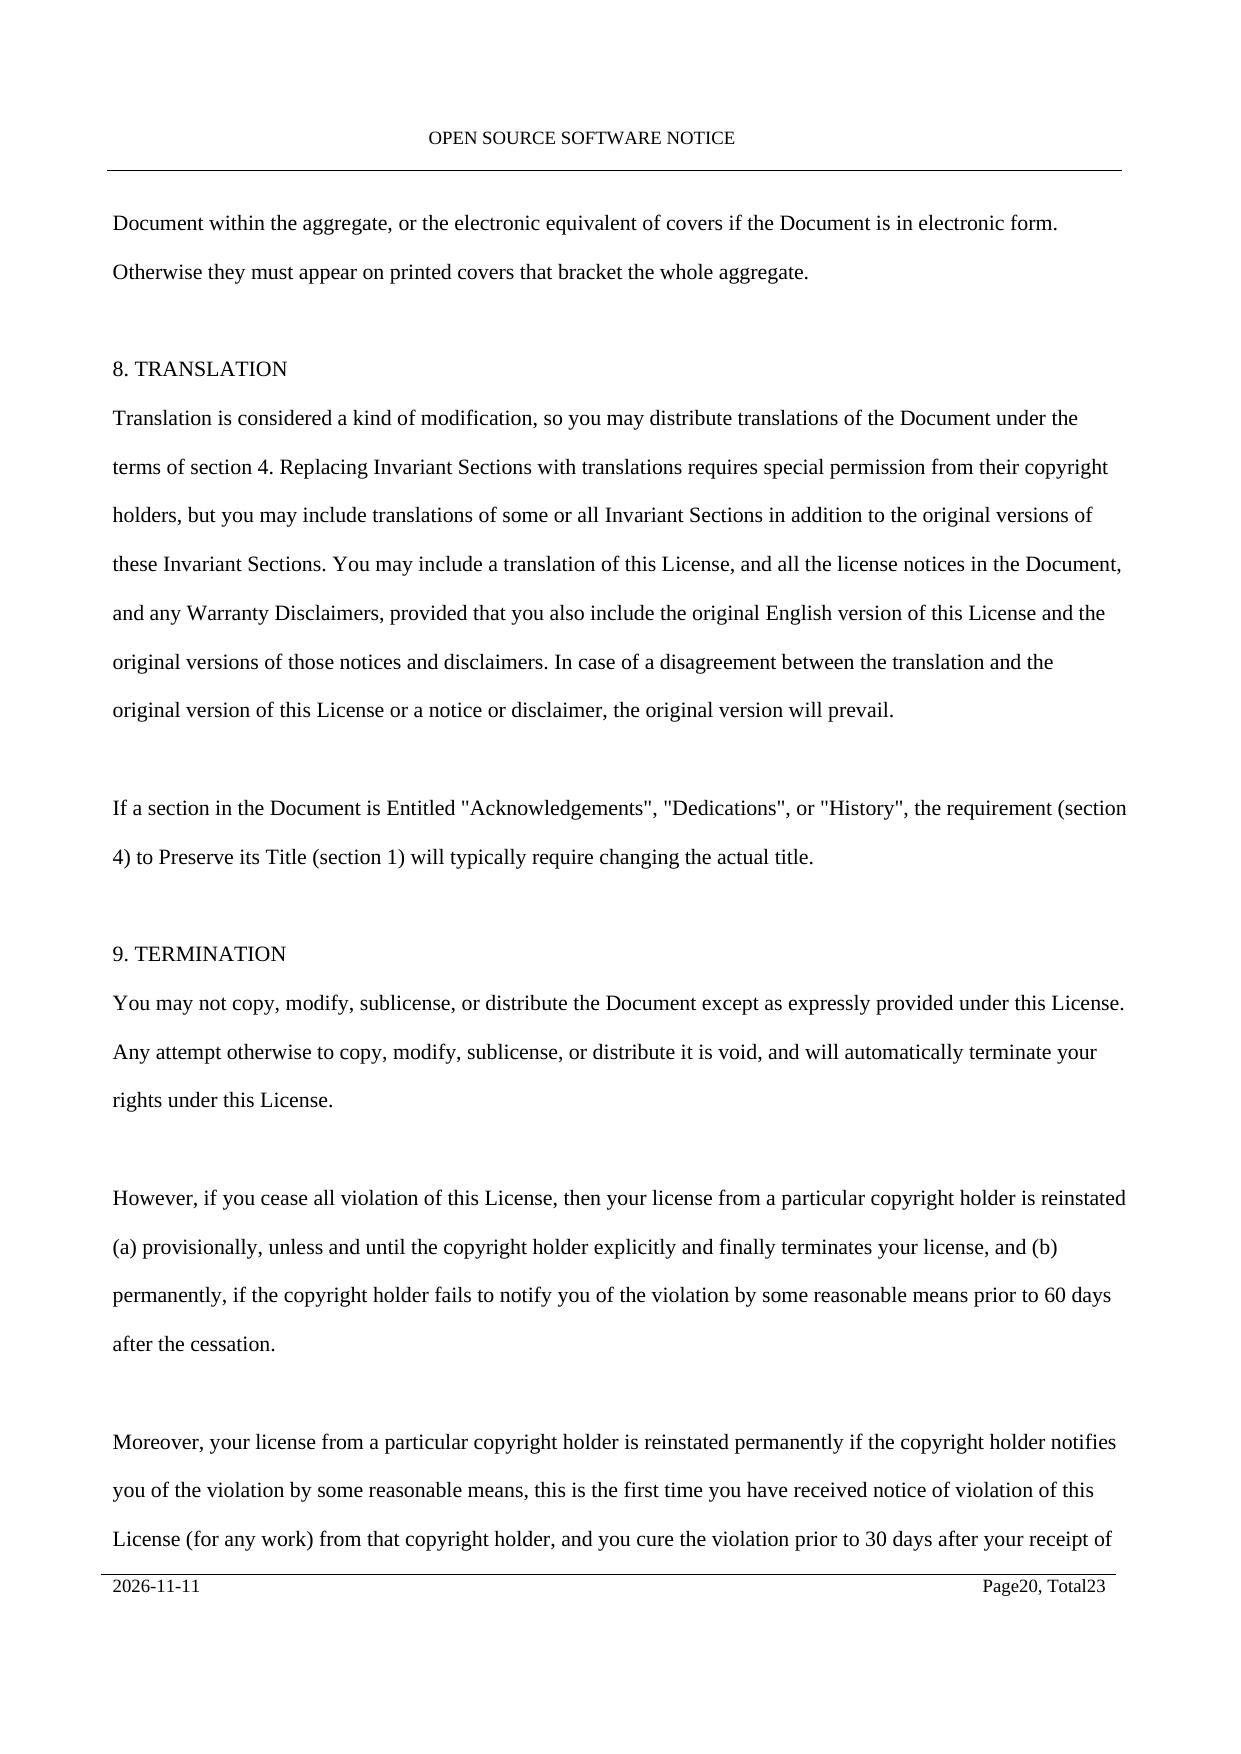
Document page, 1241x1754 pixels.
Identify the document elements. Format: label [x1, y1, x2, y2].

text [112, 206, 1128, 1555]
